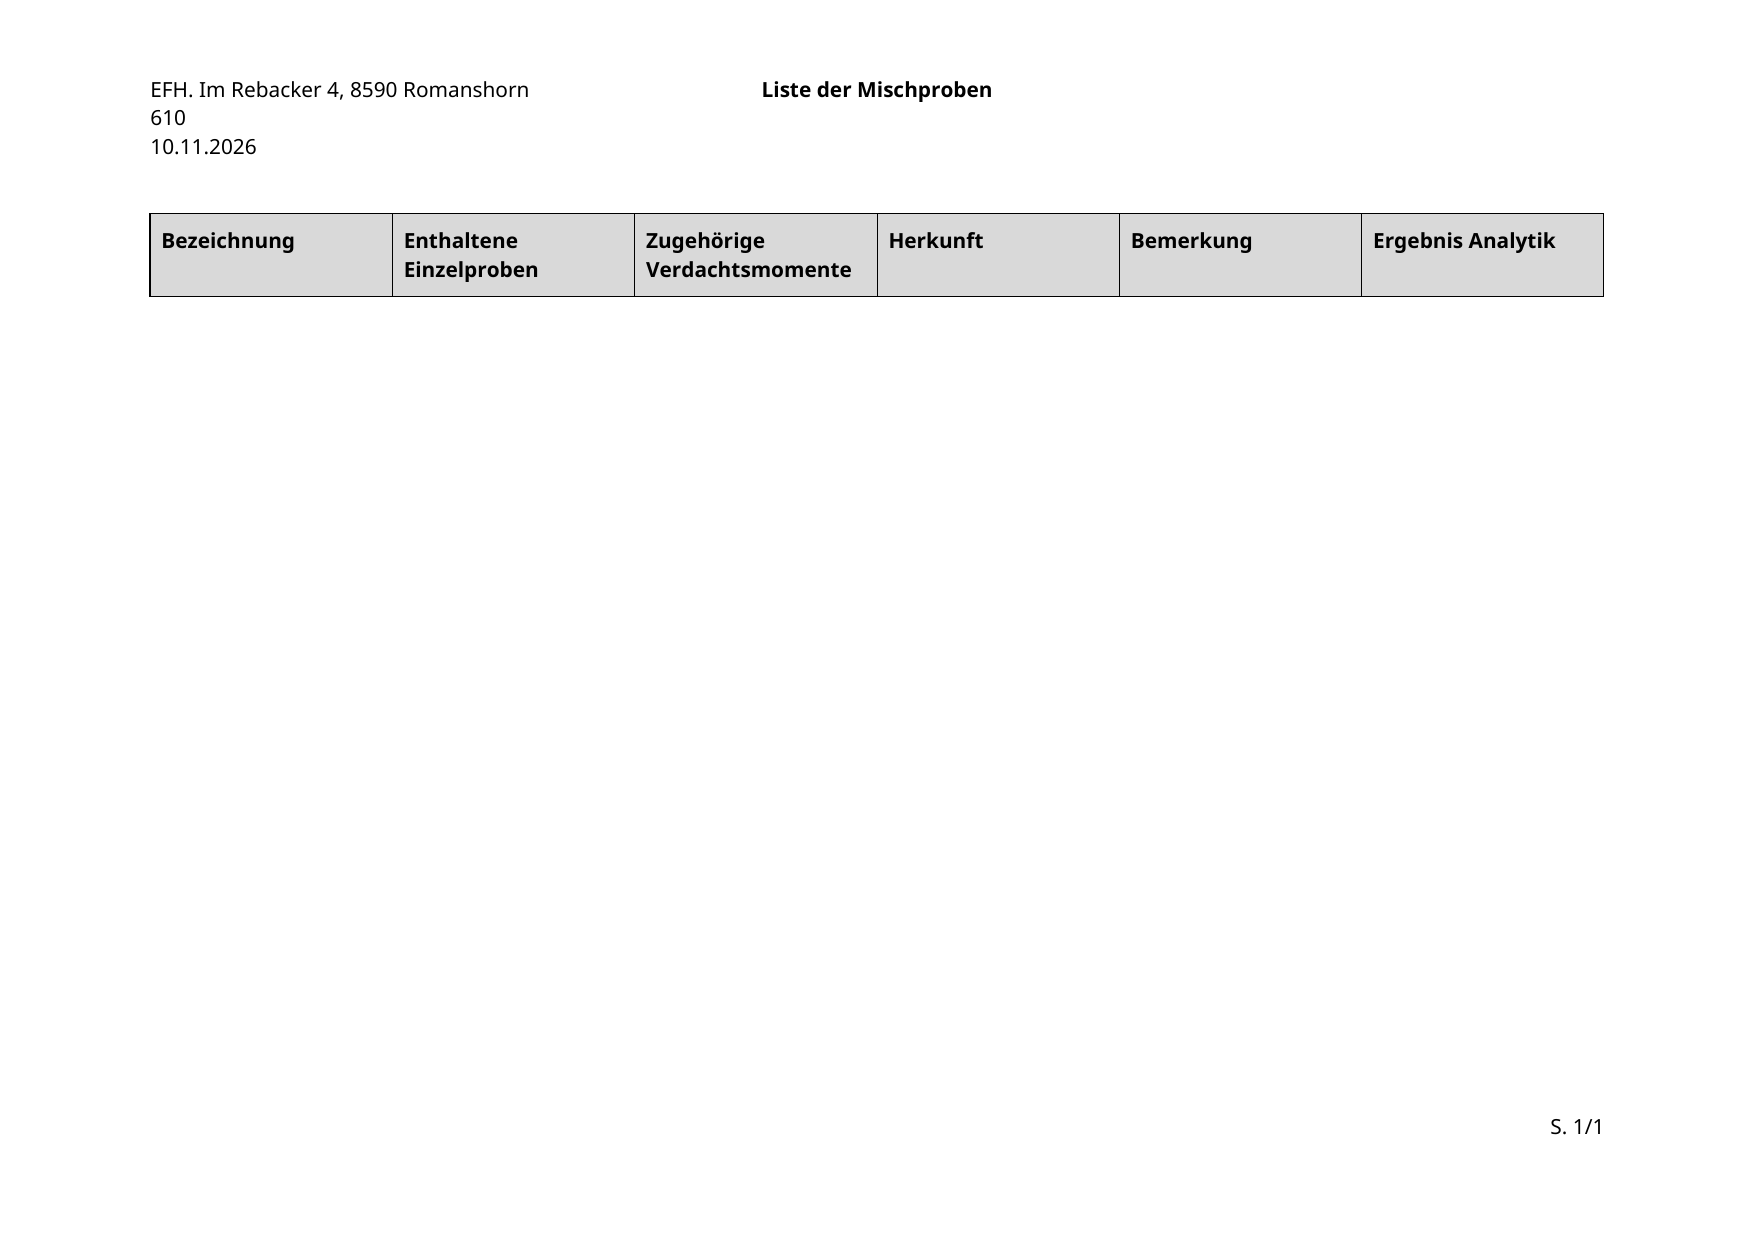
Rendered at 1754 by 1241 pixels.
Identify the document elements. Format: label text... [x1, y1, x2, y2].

table_header Bemerkung [1120, 214, 1361, 296]
table_header Bezeichnung [151, 214, 392, 296]
table_header Enthaltene Einzelproben [393, 214, 634, 296]
table_header Ergebnis Analytik [1362, 214, 1603, 296]
table_header Zugehörige Verdachtsmomente [635, 214, 877, 296]
table_header Herkunft [878, 214, 1119, 296]
